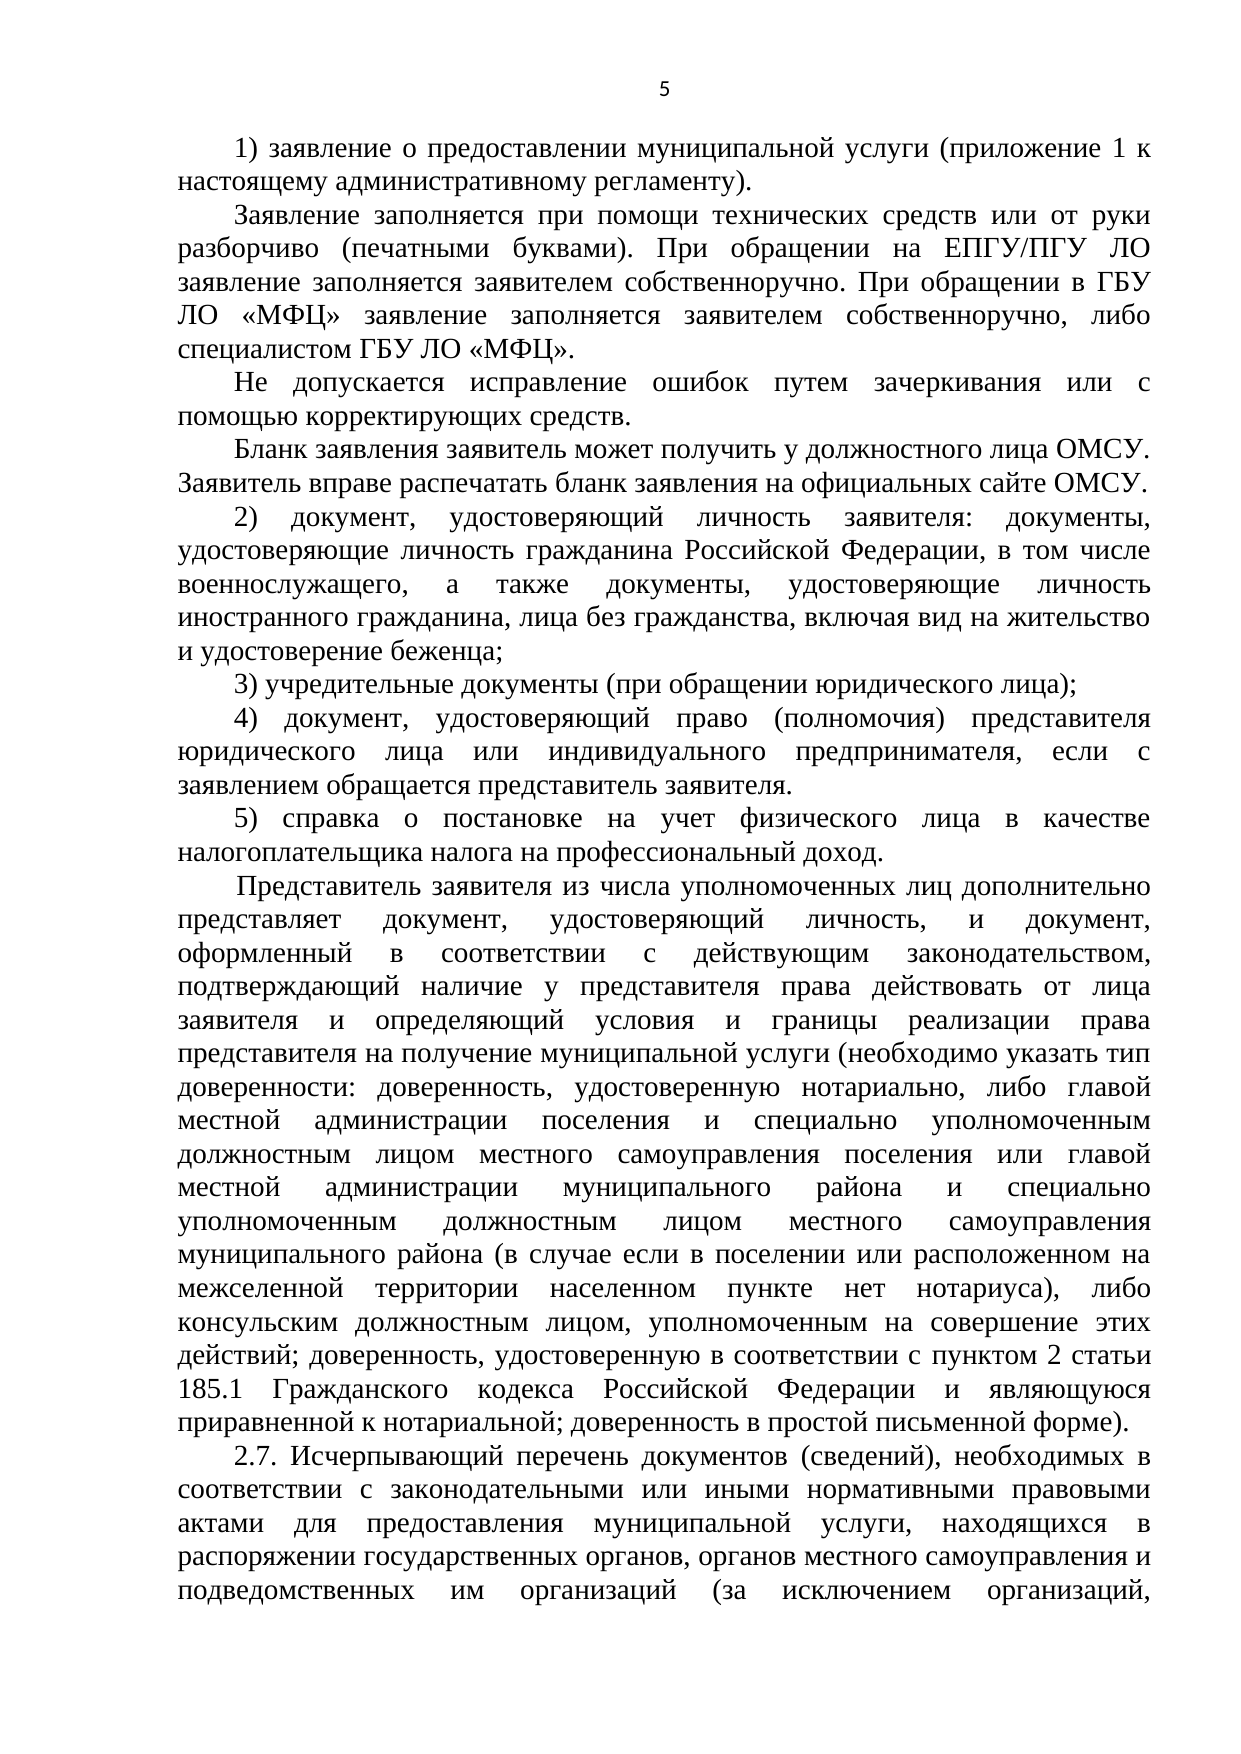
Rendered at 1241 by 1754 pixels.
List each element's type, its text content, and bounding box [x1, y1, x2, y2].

text 2) документ, удостоверяющий личность заявителя: документы, удостоверяющие личность гражданина Российской Федерации, в том числе военнослужащего, а также документы, удостоверяющие личность иностранного гражданина, лица без гражданства, включая вид на жительство и удостоверение беженца; [177, 499, 1152, 666]
text Заявление заполняется при помощи технических средств или от руки разборчиво (печатными буквами). При обращении на ЕПГУ/ПГУ ЛО заявление заполняется заявителем собственноручно. При обращении в ГБУ ЛО «МФЦ» заявление заполняется заявителем собственноручно, либо специалистом ГБУ ЛО «МФЦ». [177, 197, 1152, 364]
text 3) учредительные документы (при обращении юридического лица); [177, 666, 1152, 700]
text Не допускается исправление ошибок путем зачеркивания или с помощью корректирующих средств. [177, 364, 1152, 432]
text Бланк заявления заявитель может получить у должностного лица ОМСУ. Заявитель вправе распечатать бланк заявления на официальных сайте ОМСУ. [177, 432, 1152, 499]
text 4) документ, удостоверяющий право (полномочия) представителя юридического лица или индивидуального предпринимателя, если с заявлением обращается представитель заявителя. [177, 700, 1152, 801]
text 1) заявление о предоставлении муниципальной услуги (приложение 1 к настоящему административному регламенту). [177, 130, 1152, 197]
text 5) справка о постановке на учет физического лица в качестве налогоплательщика налога на профессиональный доход. [177, 801, 1152, 868]
text Представитель заявителя из числа уполномоченных лиц дополнительно представляет документ, удостоверяющий личность, и документ, оформленный в соответствии с действующим законодательством, подтверждающий наличие у представителя права действовать от лица заявителя и определяющий условия и границы реализации права представителя на получение муниципальной услуги (необходимо указать тип доверенности: доверенность, удостоверенную нотариально, либо главой местной администрации поселения и специально уполномоченным должностным лицом местного самоуправления поселения или главой местной администрации муниципального района и специально уполномоченным должностным лицом местного самоуправления муниципального района (в случае если в поселении или расположенном на межселенной территории населенном пункте нет нотариуса), либо консульским должностным лицом, уполномоченным на совершение этих действий; доверенность, удостоверенную в соответствии с пунктом 2 статьи 185.1 Гражданского кодекса Российской Федерации и являющуюся приравненной к нотариальной; доверенность в простой письменной форме). [177, 868, 1152, 1438]
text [177, 1438, 1152, 1606]
